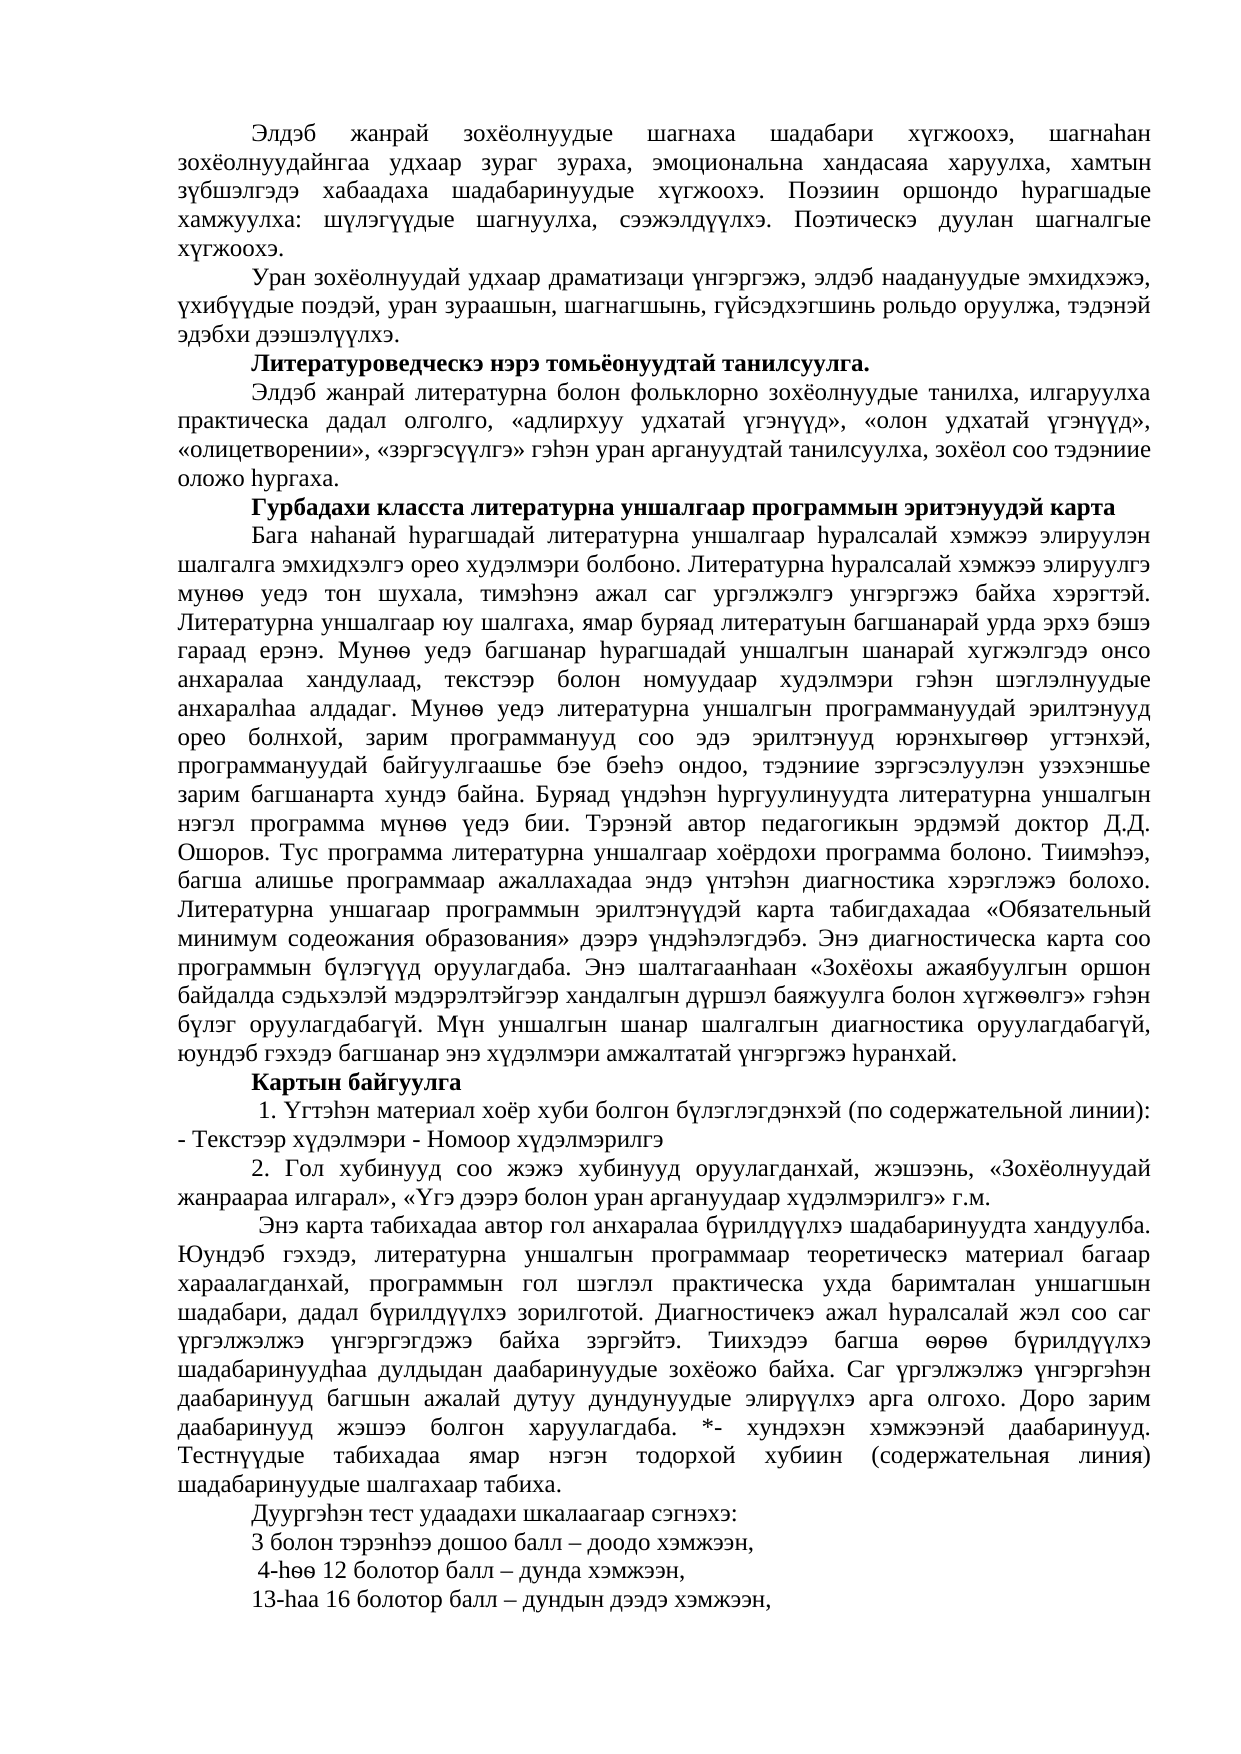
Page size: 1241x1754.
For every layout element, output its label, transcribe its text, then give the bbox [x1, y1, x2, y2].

text Гурбадахи класста литературна уншалгаар программын эритэнуудэй карта [177, 492, 1152, 521]
text Элдэб жанрай зохёолнуудые шагнаха шадабари хүгжоохэ, шагнаhан зохёолнуудайнгаа удхаар зураг зураха, эмоциональна хандасаяа харуулха, хамтын зүбшэлгэдэ хабаадаха шадабаринуудые хүгжоохэ. Поэзиин оршондо hурагшадые хамжуулха: шүлэгүүдые шагнуулха, сээжэлдүүлхэ. Поэтическэ дуулан шагналгые хүгжоохэ. [177, 118, 1152, 262]
text 1. Υгтэhэн материал хоёр хуби болгон бүлэглэгдэнхэй (по содержательной линии): - Текстээр хүдэлмэри - Номоор хүдэлмэрилгэ [177, 1096, 1152, 1153]
text 2. Гол хубинууд соо жэжэ хубинууд оруулагданхай, жэшээнь, «Зохёолнуудай жанраараа илгарал», «Υгэ дээрэ болон уран аргануудаар хүдэлмэрилгэ» г.м. [177, 1153, 1152, 1211]
text 4-hѳѳ 12 болотор балл – дунда хэмжээн, [177, 1556, 1152, 1584]
text Литературоведческэ нэрэ томьёонуудтай танилсуулга. [177, 348, 1152, 377]
text Уран зохёолнуудай удхаар драматизаци үнгэргэжэ, элдэб наадануудые эмхидхэжэ, үхибүүдые поэдэй, уран зураашын, шагнагшынь, гүйсэдхэгшинь рольдо оруулжа, тэдэнэй эдэбхи дээшэлүүлхэ. [177, 262, 1152, 348]
text 13-hаа 16 болотор балл – дундын дээдэ хэмжээн, [177, 1584, 1152, 1613]
text Бага наhанай hурагшадай литературна уншалгаар hуралсалай хэмжээ элируулэн шалгалга эмхидхэлгэ орео худэлмэри болбоно. Литературна hуралсалай хэмжээ элируулгэ мунѳѳ уедэ тон шухала, тимэhэнэ ажал саг ургэлжэлгэ унгэргэжэ байха хэрэгтэй. Литературна уншалгаар юу шалгаха, ямар буряад литератуын багшанарай урда эрхэ бэшэ гараад ерэнэ. Мунѳѳ уедэ багшанар hурагшадай уншалгын шанарай хугжэлгэдэ онсо анхаралаа хандулаад, текстээр болон номуудаар худэлмэри гэhэн шэглэлнуудые анхаралhаа алдадаг. Мунѳѳ уедэ литературна уншалгын программануудай эрилтэнууд орео болнхой, зарим программанууд соо эдэ эрилтэнууд юрэнхыгѳѳр угтэнхэй, программануудай байгуулгаашье бэе бэеhэ ондоо, тэдэниие зэргэсэлуулэн узэхэншье зарим багшанарта хундэ байна. Буряад үндэhэн hургуулинуудта литературна уншалгын нэгэл программа мүнѳѳ үедэ бии. Тэрэнэй автор педагогикын эрдэмэй доктор Д.Д. Ошоров. Тус программа литературна уншалгаар хоёрдохи программа болоно. Тиимэhээ, багша алишье программаар ажаллахадаа эндэ үнтэhэн диагностика хэрэглэжэ болохо. Литературна уншагаар программын эрилтэнүүдэй карта табигдахадаа «Обязательный минимум содеожания образования» дээрэ үндэhэлэгдэбэ. Энэ диагностическа карта соо программын бүлэгүүд оруулагдаба. Энэ шалтагаанhаан «Зохёохы ажаябуулгын оршон байдалда сэдьхэлэй мэдэрэлтэйгээр хандалгын дүршэл баяжуулга болон хүгжѳѳлгэ» гэhэн бүлэг оруулагдабагүй. Мүн уншалгын шанар шалгалгын диагностика оруулагдабагүй, юундэб гэхэдэ багшанар энэ хүдэлмэри амжалтатай үнгэргэжэ hуранхай. [177, 521, 1152, 1067]
text Картын байгуулга [177, 1067, 1152, 1096]
text Дуургэhэн тест удаадахи шкалаагаар сэгнэхэ: [177, 1498, 1152, 1527]
text Элдэб жанрай литературна болон фольклорно зохёолнуудые танилха, илгаруулха практическа дадал олголго, «адлирхуу удхатай үгэнүүд», «олон удхатай үгэнүүд», «олицетворении», «зэргэсүүлгэ» гэhэн уран аргануудтай танилсуулха, зохёол соо тэдэниие оложо hургаха. [177, 377, 1152, 492]
text 3 болон тэрэнhээ дошоо балл – доодо хэмжээн, [177, 1527, 1152, 1556]
text Энэ карта табихадаа автор гол анхаралаа бүрилдүүлхэ шадабаринуудта хандуулба. Юундэб гэхэдэ, литературна уншалгын программаар теоретическэ материал багаар хараалагданхай, программын гол шэглэл практическа ухда баримталан уншагшын шадабари, дадал бүрилдүүлхэ зорилготой. Диагностичекэ ажал hуралсалай жэл соо саг үргэлжэлжэ үнгэргэгдэжэ байха зэргэйтэ. Тиихэдээ багша ѳѳрѳѳ бүрилдүүлхэ шадабаринуудhаа дулдыдан даабаринуудые зохёожо байха. Саг үргэлжэлжэ үнгэргэhэн даабаринууд багшын ажалай дутуу дундунуудые элирүүлхэ арга олгохо. Доро зарим даабаринууд жэшээ болгон харуулагдаба. *- хундэхэн хэмжээнэй даабаринууд. Тестнүүдые табихадаа ямар нэгэн тодорхой хубиин (содержательная линия) шадабаринуудые шалгахаар табиха. [177, 1211, 1152, 1498]
